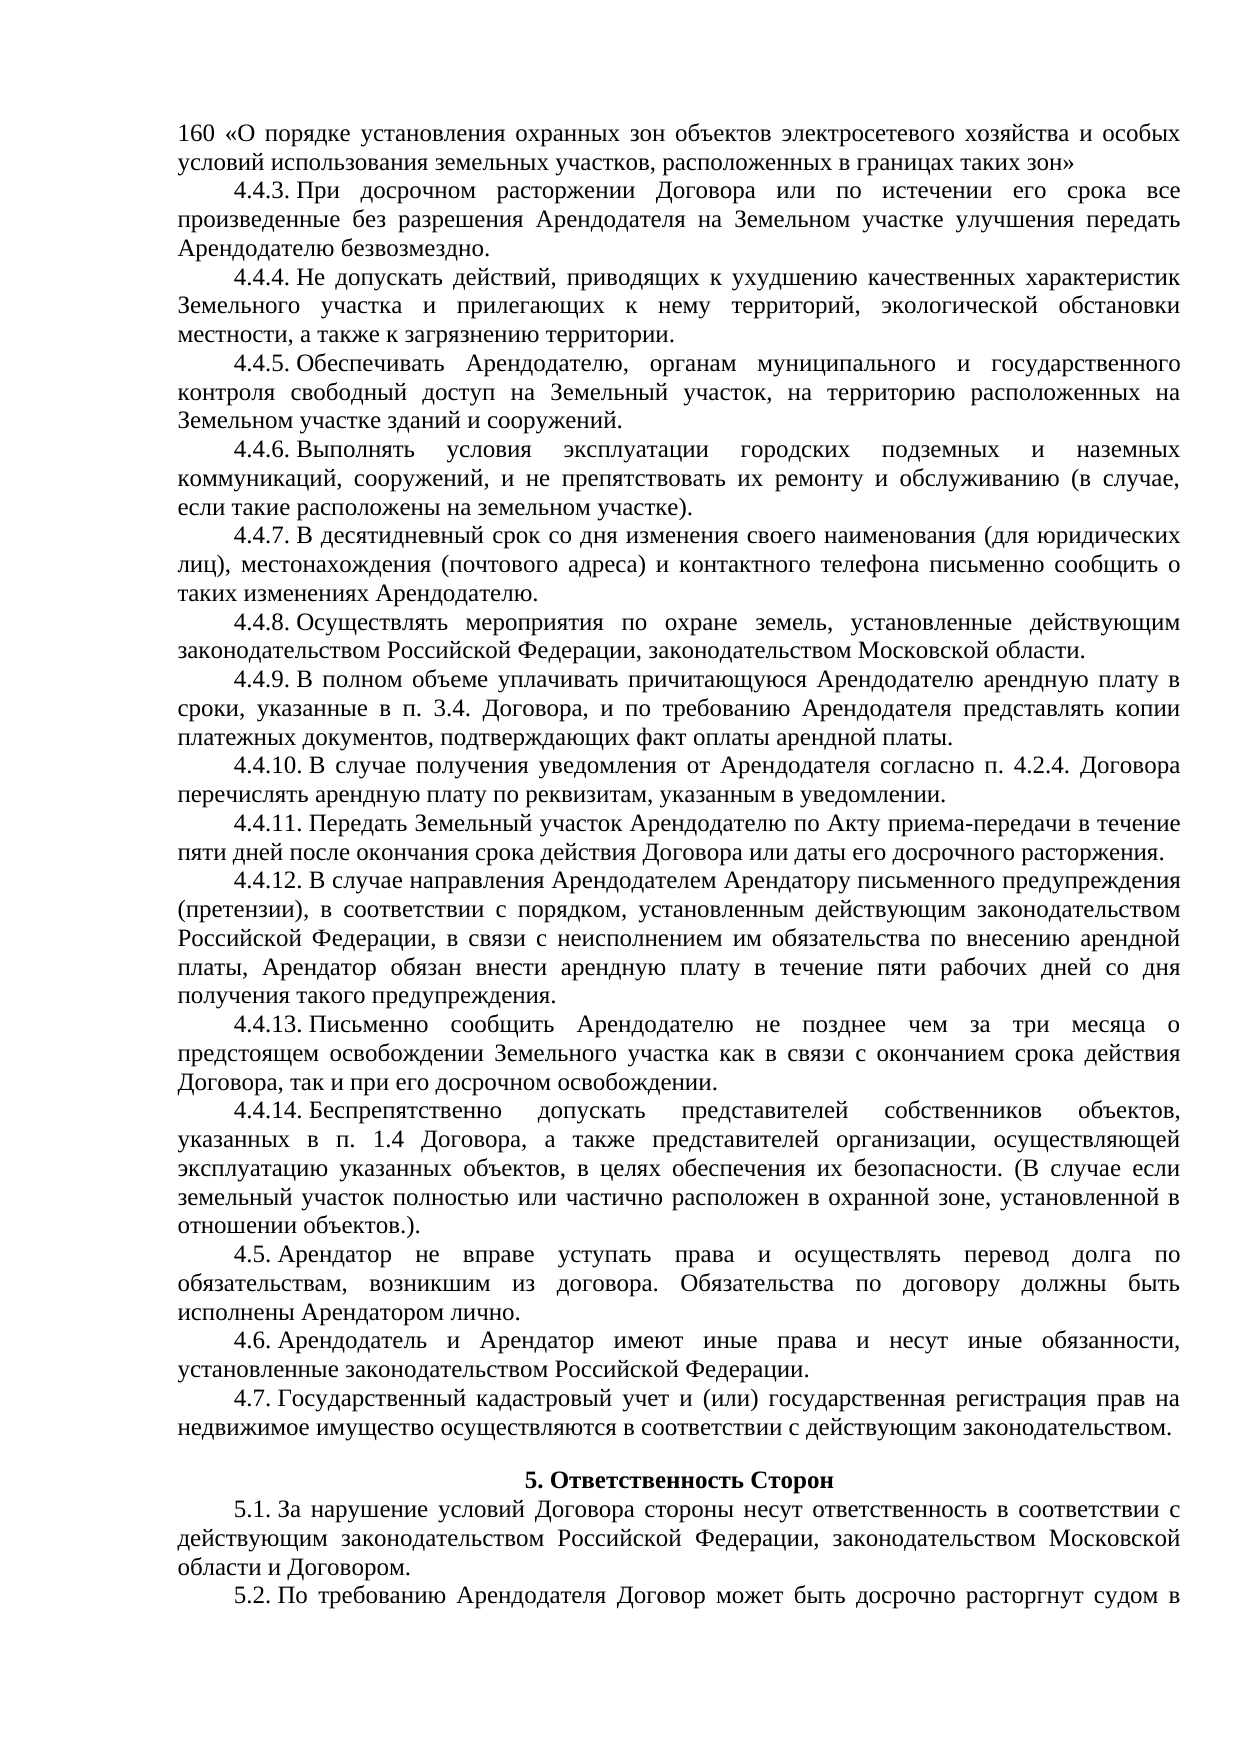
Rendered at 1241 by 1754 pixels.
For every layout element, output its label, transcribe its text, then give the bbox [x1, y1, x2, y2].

text 4.4.5. Обеспечивать Арендодателю, органам муниципального и государственного контроля свободный доступ на Земельный участок, на территорию расположенных на Земельном участке зданий и сооружений. [177, 348, 1181, 434]
text 4.4.3. При досрочном расторжении Договора или по истечении его срока все произведенные без разрешения Арендодателя на Земельном участке улучшения передать Арендодателю безвозмездно. [177, 176, 1181, 262]
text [177, 1581, 1181, 1609]
text 4.7. Государственный кадастровый учет и (или) государственная регистрация прав на недвижимое имущество осуществляются в соответствии с действующим законодательством. [177, 1383, 1181, 1441]
text 4.4.9. В полном объеме уплачивать причитающуюся Арендодателю арендную плату в сроки, указанные в п. 3.4. Договора, и по требованию Арендодателя представлять копии платежных документов, подтверждающих факт оплаты арендной платы. [177, 664, 1181, 751]
text 4.4.4. Не допускать действий, приводящих к ухудшению качественных характеристик Земельного участка и прилегающих к нему территорий, экологической обстановки местности, а также к загрязнению территории. [177, 262, 1181, 348]
text 5.1. За нарушение условий Договора стороны несут ответственность в соответствии с действующим законодательством Российской Федерации, законодательством Московской области и Договором. [177, 1494, 1181, 1581]
text 4.5. Арендатор не вправе уступать права и осуществлять перевод долга по обязательствам, возникшим из договора. Обязательства по договору должны быть исполнены Арендатором лично. [177, 1239, 1181, 1326]
text 4.4.7. В десятидневный срок со дня изменения своего наименования (для юридических лиц), местонахождения (почтового адреса) и контактного телефона письменно сообщить о таких изменениях Арендодателю. [177, 521, 1181, 607]
text 4.4.12. В случае направления Арендодателем Арендатору письменного предупреждения (претензии), в соответствии с порядком, установленным действующим законодательством Российской Федерации, в связи с неисполнением им обязательства по внесению арендной платы, Арендатор обязан внести арендную плату в течение пяти рабочих дней со дня получения такого предупреждения. [177, 866, 1181, 1009]
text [177, 118, 1181, 176]
text 4.4.14. Беспрепятственно допускать представителей собственников объектов, указанных в п. 1.4 Договора, а также представителей организации, осуществляющей эксплуатацию указанных объектов, в целях обеспечения их безопасности. (В случае если земельный участок полностью или частично расположен в охранной зоне, установленной в отношении объектов.). [177, 1096, 1181, 1239]
text 4.4.13. Письменно сообщить Арендодателю не позднее чем за три месяца о предстоящем освобождении Земельного участка как в связи с окончанием срока действия Договора, так и при его досрочном освобождении. [177, 1009, 1181, 1096]
text 4.4.6. Выполнять условия эксплуатации городских подземных и наземных коммуникаций, сооружений, и не препятствовать их ремонту и обслуживанию (в случае, если такие расположены на земельном участке). [177, 434, 1181, 521]
text 4.4.10. В случае получения уведомления от Арендодателя согласно п. 4.2.4. Договора перечислять арендную плату по реквизитам, указанным в уведомлении. [177, 751, 1181, 808]
text 5. Ответственность Сторон [177, 1466, 1181, 1494]
text 4.4.11. Передать Земельный участок Арендодателю по Акту приема-передачи в течение пяти дней после окончания срока действия Договора или даты его досрочного расторжения. [177, 808, 1181, 866]
text 4.6. Арендодатель и Арендатор имеют иные права и несут иные обязанности, установленные законодательством Российской Федерации. [177, 1326, 1181, 1383]
text 4.4.8. Осуществлять мероприятия по охране земель, установленные действующим законодательством Российской Федерации, законодательством Московской области. [177, 607, 1181, 664]
